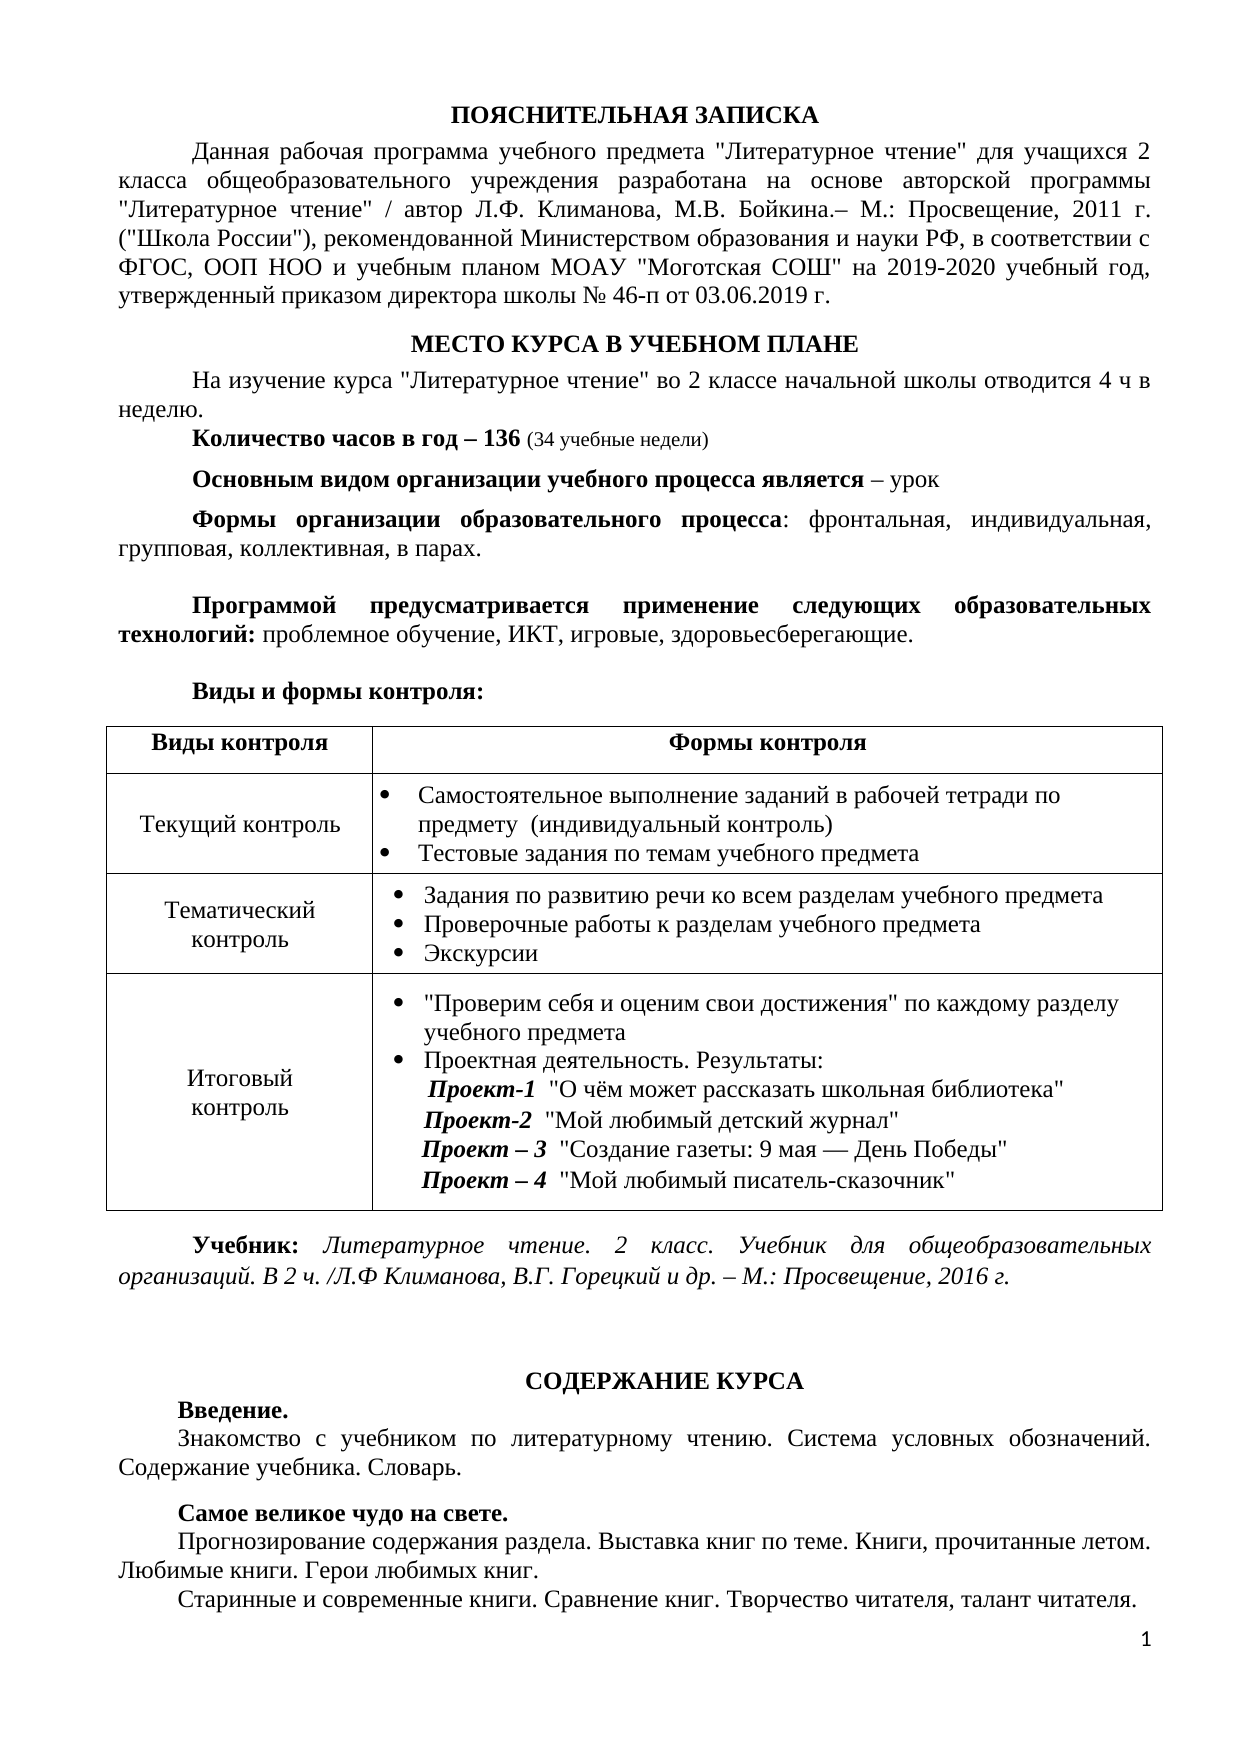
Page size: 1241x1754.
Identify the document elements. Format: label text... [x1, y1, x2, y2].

text СОДЕРЖАНИЕ КУРСА [118, 1366, 1152, 1395]
table_cell Текущий контроль [107, 774, 372, 873]
table_cell Итоговый контроль [107, 974, 372, 1209]
text МЕСТО КУРСА В УЧЕБНОМ ПЛАНЕ [118, 329, 1152, 358]
text Знакомство с учебником по литературному чтению. Система условных обозначений. Содержание учебника. Словарь. [118, 1423, 1152, 1481]
table_cell Самостоятельное выполнение заданий в рабочей тетради по предмету (индивидуальный контроль) Тестовые задания по темам учебного предмета [373, 774, 1162, 873]
text Данная рабочая программа учебного предмета "Литературное чтение" для учащихся 2 класса общеобразовательного учреждения разработана на основе авторской программы "Литературное чтение" / автор Л.Ф. Климанова, М.В. Бойкина.– М.: Просвещение, 2011 г. ("Школа России"), рекомендованной Министерством образования и науки РФ, в соответствии с ФГОС, ООП НОО и учебным планом МОАУ "Моготская СОШ" на 2019-2020 учебный год, утвержденный приказом директора школы № 46-п от 03.06.2019 г. [118, 136, 1152, 309]
text Количество часов в год – 136 (34 учебные недели) [118, 423, 1152, 452]
text Самое великое чудо на свете. [118, 1498, 1152, 1526]
table_cell Задания по развитию речи ко всем разделам учебного предмета Проверочные работы к разделам учебного предмета Экскурсии [373, 874, 1162, 973]
text Основным видом организации учебного процесса является – урок [118, 464, 1152, 493]
table_cell Тематический контроль [107, 874, 372, 973]
text Учебник: Литературное чтение. 2 класс. Учебник для общеобразовательных организаций. В 2 ч. /Л.Ф Климанова, В.Г. Горецкий и др. – М.: Просвещение, 2016 г. [118, 1230, 1152, 1289]
table_header Формы контроля [373, 727, 1162, 772]
text Формы организации образовательного процесса: фронтальная, индивидуальная, групповая, коллективная, в парах. [118, 504, 1152, 562]
text ПОЯСНИТЕЛЬНАЯ ЗАПИСКА [118, 100, 1152, 129]
table_cell "Проверим себя и оценим свои достижения" по каждому разделу учебного предмета Проектная деятельность. Результаты: Проект-1 "О чём может рассказать школьная библиотека" Проект-2 "Мой любимый детский журнал" Проект – 3 "Создание газеты: 9 мая — День Победы" Проект – 4 "Мой любимый писатель-сказочник" [373, 974, 1162, 1209]
text Введение. [118, 1395, 1152, 1423]
text Старинные и современные книги. Сравнение книг. Творчество читателя, талант читателя. [118, 1584, 1152, 1613]
text Прогнозирование содержания раздела. Выставка книг по теме. Книги, прочитанные летом. Любимые книги. Герои любимых книг. [118, 1526, 1152, 1584]
table_header Виды контроля [107, 727, 372, 772]
text Виды и формы контроля: [118, 676, 1152, 705]
text Программой предусматривается применение следующих образовательных технологий: проблемное обучение, ИКТ, игровые, здоровьесберегающие. [118, 590, 1152, 648]
text На изучение курса "Литературное чтение" во 2 классе начальной школы отводится 4 ч в неделю. [118, 366, 1152, 423]
